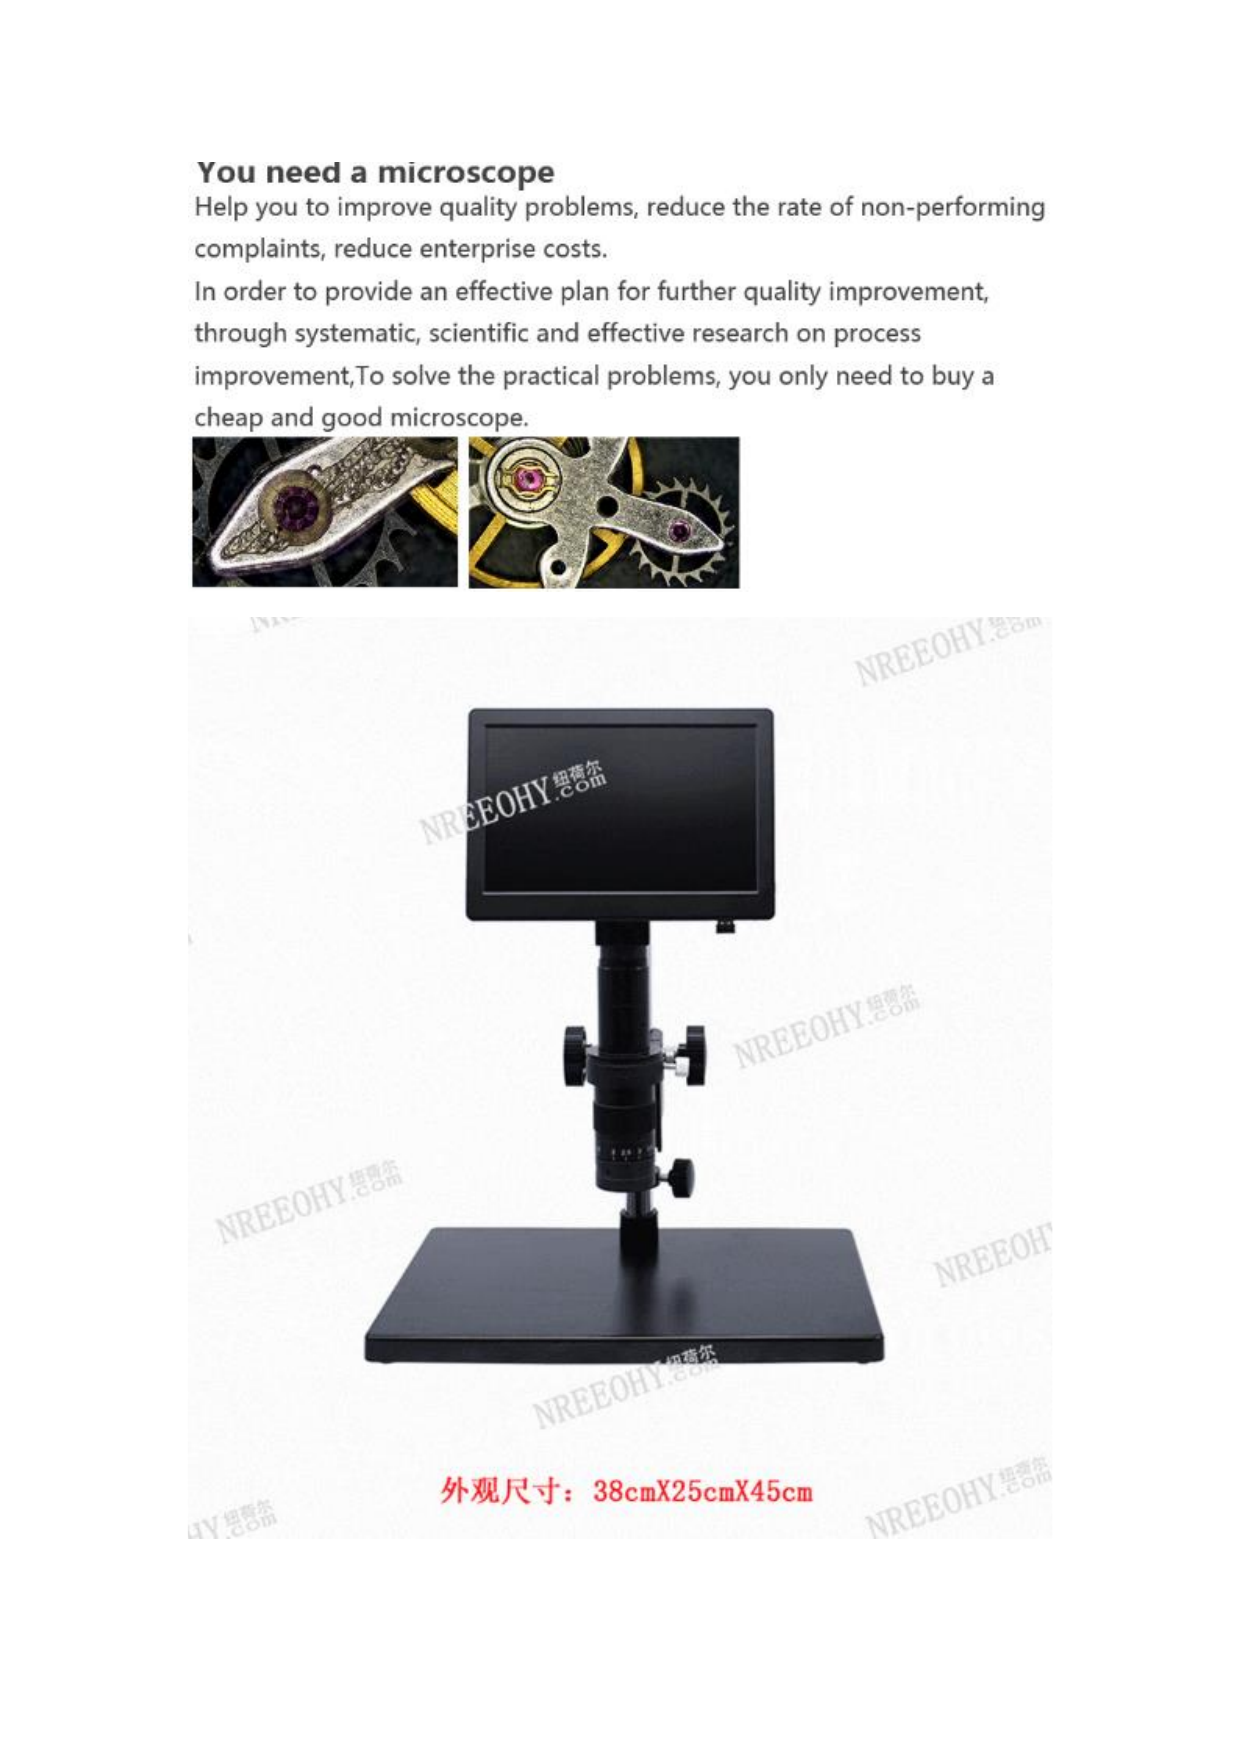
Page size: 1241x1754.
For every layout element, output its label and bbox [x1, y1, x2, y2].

picture [187, 617, 1053, 1539]
picture [188, 162, 1053, 592]
